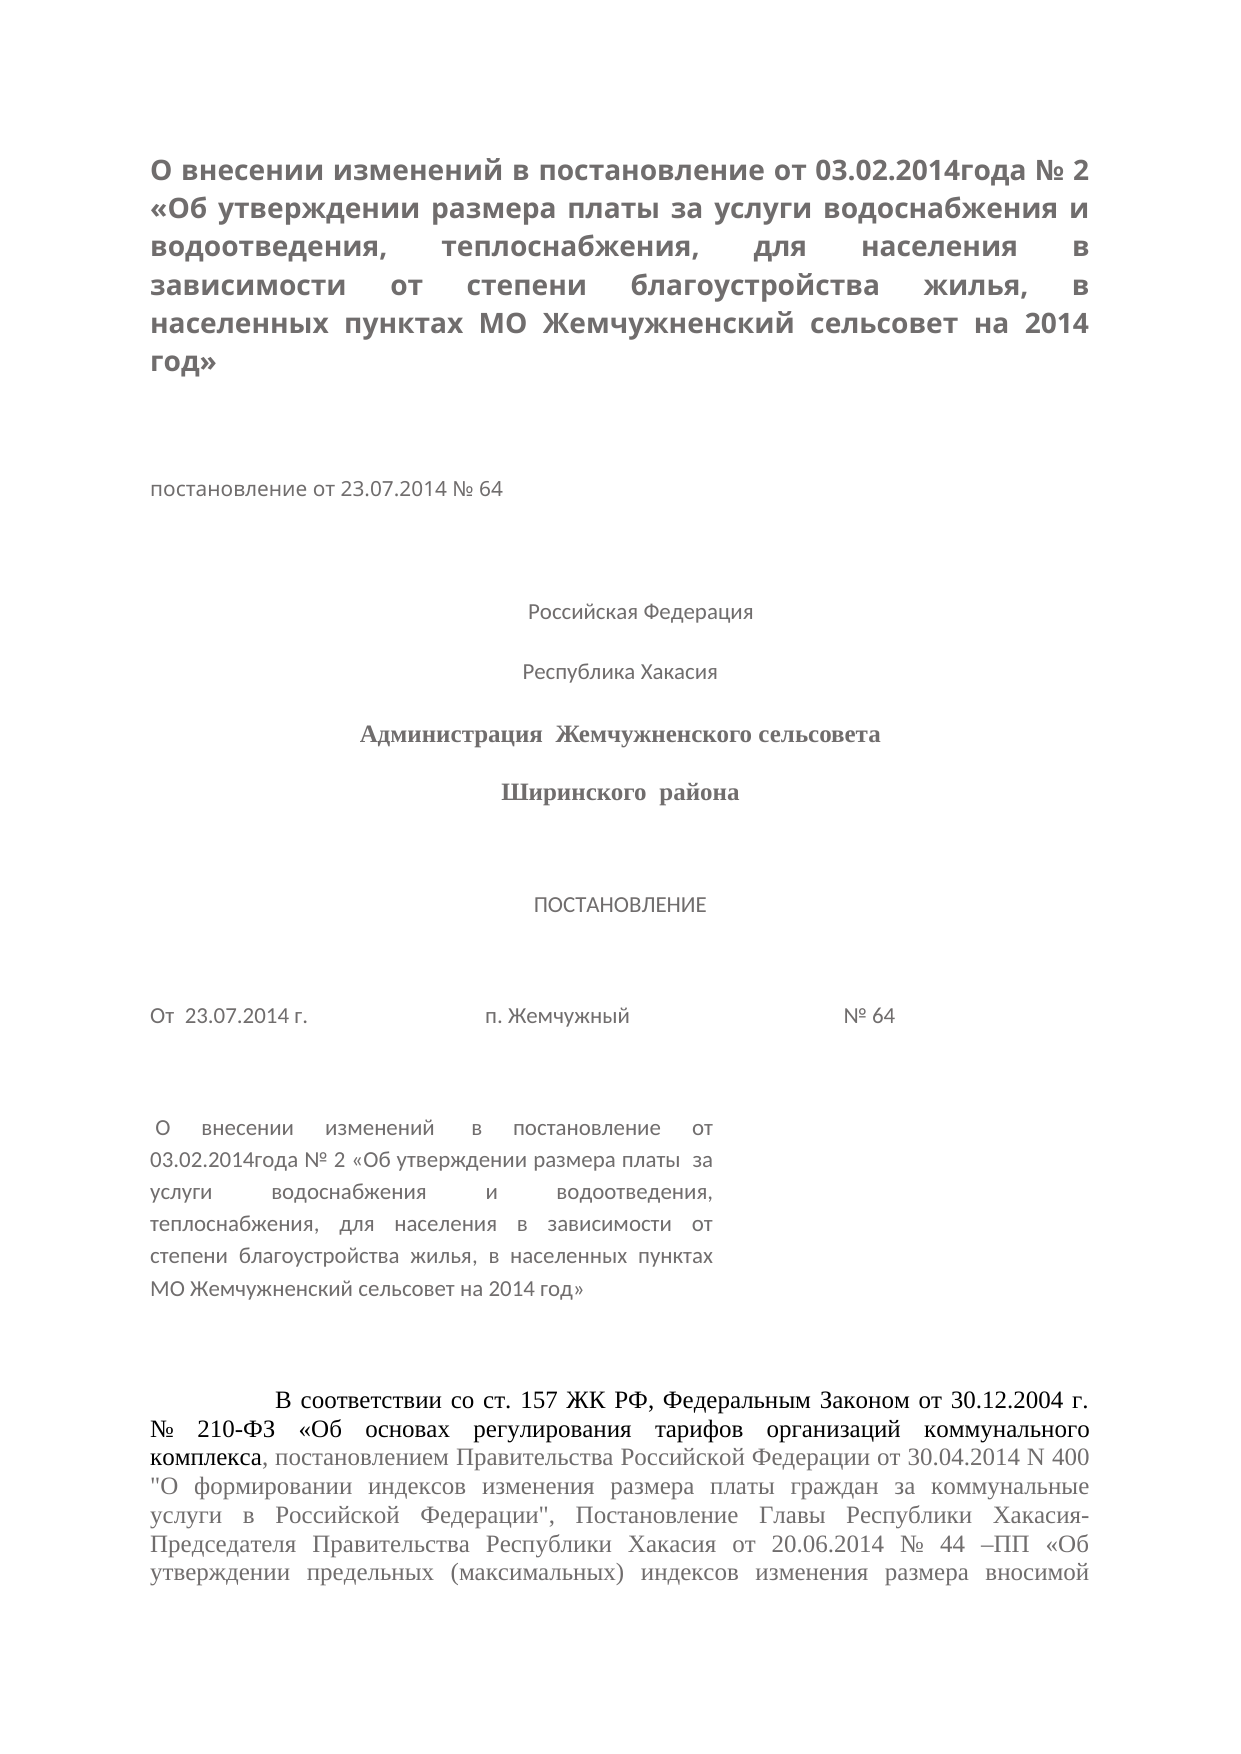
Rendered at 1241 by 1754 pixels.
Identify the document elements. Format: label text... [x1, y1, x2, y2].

text ПОСТАНОВЛЕНИЕ [150, 890, 1090, 918]
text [150, 1385, 1090, 1586]
subtitle Ширинского района [150, 777, 1090, 806]
text От 23.07.2014 г. п. Жемчужный № 64 [150, 1002, 1090, 1029]
subtitle Администрация Жемчужненского сельсовета [150, 719, 1090, 748]
text Российская Федерация [150, 588, 1090, 628]
text постановление от 23.07.2014 № 64 [150, 409, 1090, 563]
text Республика Хакасия [150, 657, 1090, 686]
text О внесении изменений в постановление от 03.02.2014года № 2 «Об утверждении размера платы за услуги водоснабжения и водоотведения, теплоснабжения, для населения в зависимости от степени благоустройства жилья, в населенных пунктах МО Жемчужненский сельсовет на 2014 год» [150, 1113, 713, 1302]
subtitle О внесении изменений в постановление от 03.02.2014года № 2 «Об утверждении размера платы за услуги водоснабжения и водоотведения, теплоснабжения, для населения в зависимости от степени благоустройства жилья, в населенных пунктах МО Жемчужненский сельсовет на 2014 год» [150, 150, 1090, 380]
